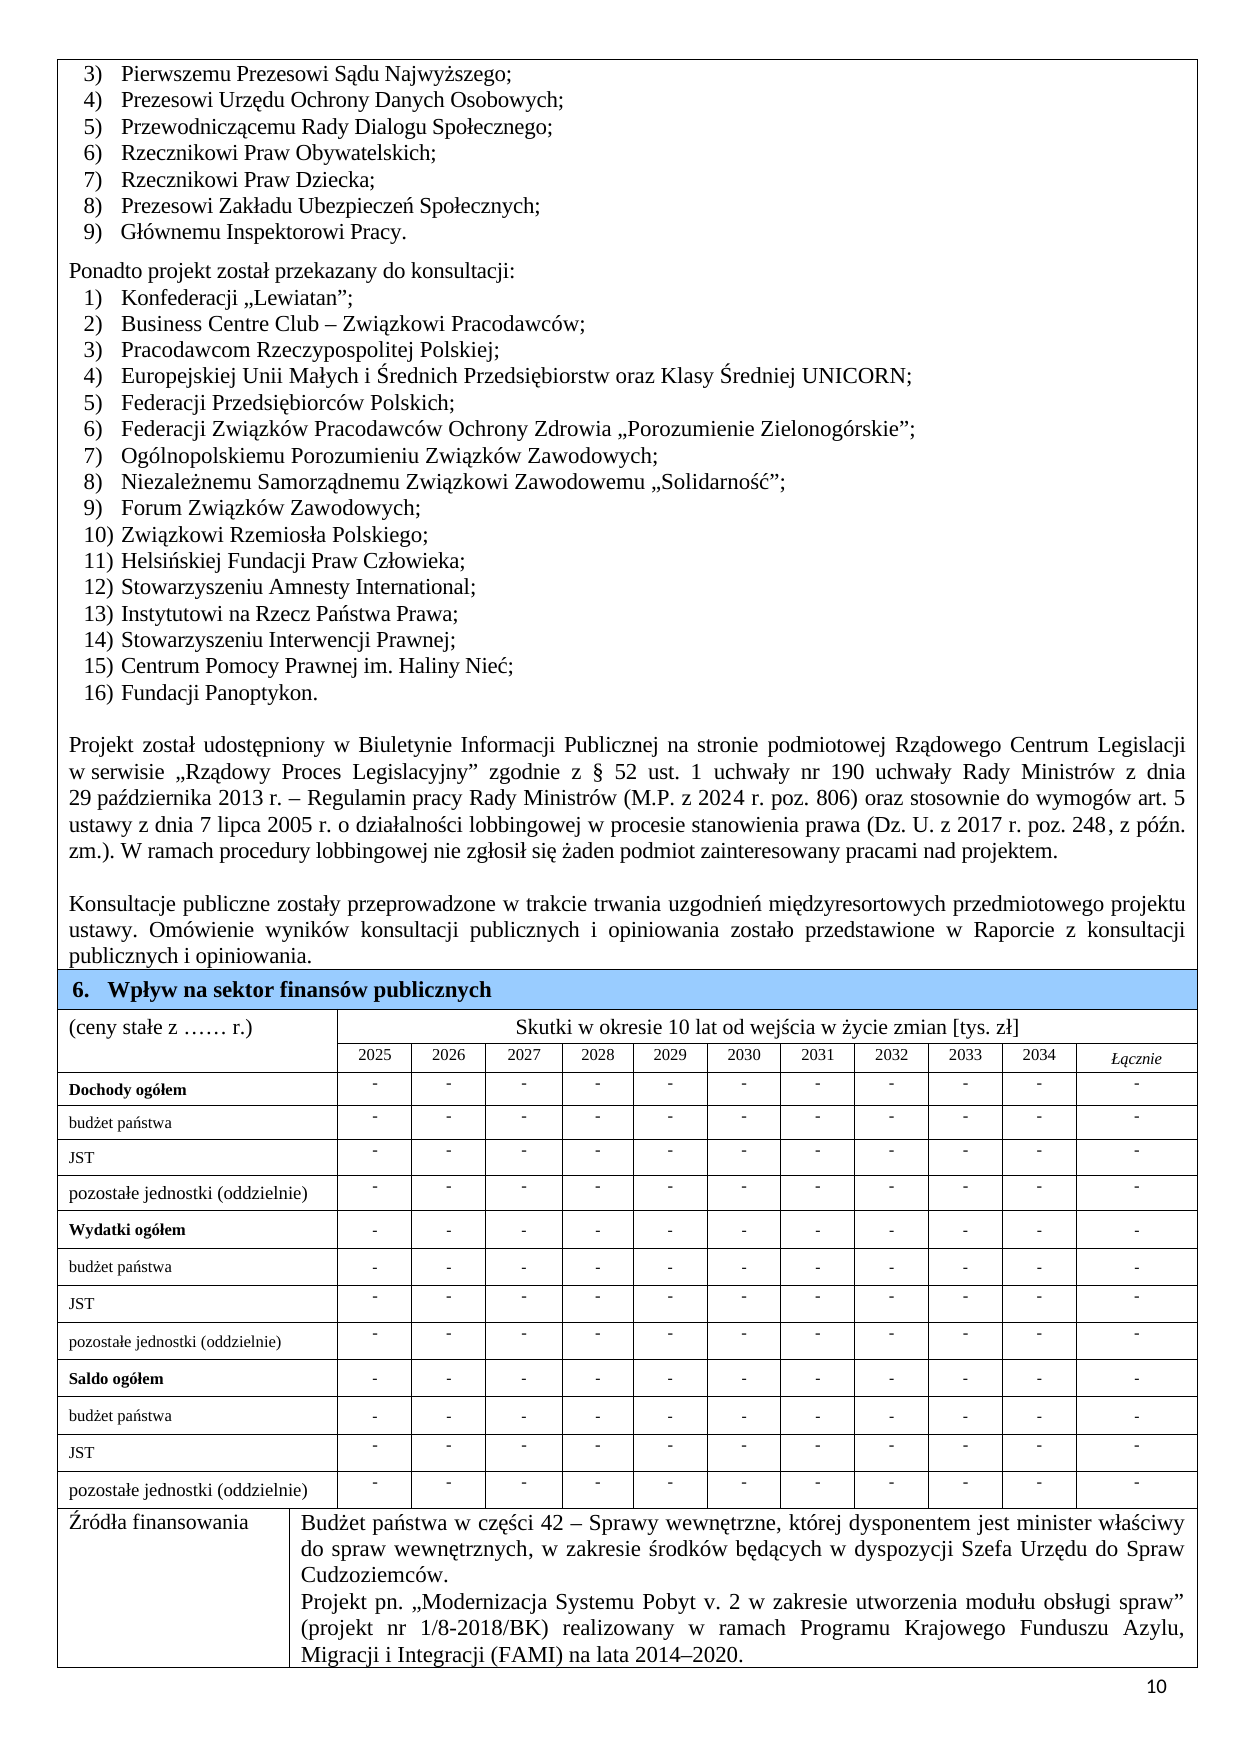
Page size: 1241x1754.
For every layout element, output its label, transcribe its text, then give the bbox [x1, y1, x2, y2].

table_cell - [929, 1140, 1002, 1174]
table_cell - [781, 1397, 854, 1433]
table_cell - [634, 1106, 707, 1139]
table_cell - [1077, 1106, 1197, 1139]
table_cell - [634, 1249, 707, 1285]
table_cell - [563, 1176, 633, 1210]
table_cell - [563, 1140, 633, 1174]
table_cell - [1003, 1106, 1076, 1139]
table_cell - [412, 1249, 485, 1285]
table_cell - [1077, 1176, 1197, 1210]
table_cell - [708, 1360, 780, 1396]
table_cell Saldo ogółem [58, 1360, 337, 1396]
table_cell - [1077, 1472, 1197, 1508]
table_cell - [1003, 1176, 1076, 1210]
table_cell - [855, 1397, 928, 1433]
table_cell - [412, 1106, 485, 1139]
table_cell - [486, 1176, 562, 1210]
table_cell - [634, 1435, 707, 1471]
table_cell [290, 1509, 1197, 1667]
table_cell pozostałe jednostki (oddzielnie) [58, 1472, 337, 1508]
table_cell - [412, 1472, 485, 1508]
table_cell - [929, 1073, 1002, 1105]
table_cell - [634, 1286, 707, 1322]
table_cell - [1077, 1435, 1197, 1471]
table_cell - [855, 1435, 928, 1471]
table_cell - [1077, 1249, 1197, 1285]
table_cell - [1003, 1073, 1076, 1105]
table_cell - [412, 1323, 485, 1359]
table_cell 2030 [708, 1044, 780, 1072]
table_cell - [855, 1211, 928, 1247]
table_cell - [1077, 1211, 1197, 1247]
table_cell - [338, 1286, 411, 1322]
table_cell - [1003, 1286, 1076, 1322]
table_cell - [1077, 1286, 1197, 1322]
table_cell - [563, 1211, 633, 1247]
table_cell 2034 [1003, 1044, 1076, 1072]
table_cell - [781, 1360, 854, 1396]
table_cell - [781, 1176, 854, 1210]
table_cell - [338, 1073, 411, 1105]
table_cell - [634, 1397, 707, 1433]
table_cell - [1003, 1435, 1076, 1471]
table_cell - [1003, 1140, 1076, 1174]
table_cell - [781, 1472, 854, 1508]
table_cell - [412, 1140, 485, 1174]
table_cell - [855, 1140, 928, 1174]
table_cell - [708, 1106, 780, 1139]
table_cell - [486, 1249, 562, 1285]
table_cell - [708, 1249, 780, 1285]
table_cell - [929, 1323, 1002, 1359]
table_cell - [563, 1286, 633, 1322]
table_cell - [412, 1073, 485, 1105]
table_cell - [781, 1211, 854, 1247]
table_cell - [1003, 1360, 1076, 1396]
table_cell - [1003, 1397, 1076, 1433]
table_cell pozostałe jednostki (oddzielnie) [58, 1176, 337, 1210]
table_cell - [929, 1106, 1002, 1139]
table_cell JST [58, 1140, 337, 1174]
table_cell - [412, 1435, 485, 1471]
table_cell - [1077, 1073, 1197, 1105]
table_cell - [1077, 1323, 1197, 1359]
table_cell - [781, 1249, 854, 1285]
table_cell Wpływ na sektor finansów publicznych [58, 970, 1197, 1009]
table_cell - [708, 1176, 780, 1210]
table_cell 2027 [486, 1044, 562, 1072]
table_cell - [708, 1472, 780, 1508]
table_cell - [563, 1323, 633, 1359]
table_cell - [781, 1286, 854, 1322]
table_cell - [338, 1397, 411, 1433]
table_cell Skutki w okresie 10 lat od wejścia w życie zmian [tys. zł] [338, 1010, 1197, 1043]
table_cell - [338, 1360, 411, 1396]
table_cell - [563, 1360, 633, 1396]
table_cell - [929, 1472, 1002, 1508]
table_cell - [781, 1435, 854, 1471]
table_cell - [634, 1323, 707, 1359]
table_cell - [412, 1176, 485, 1210]
table_cell - [338, 1323, 411, 1359]
table_cell - [929, 1360, 1002, 1396]
table_cell - [563, 1249, 633, 1285]
table_cell - [338, 1106, 411, 1139]
table_cell - [486, 1397, 562, 1433]
table_cell - [486, 1073, 562, 1105]
table_cell - [634, 1073, 707, 1105]
table_cell - [486, 1472, 562, 1508]
table_cell - [338, 1140, 411, 1174]
table_cell - [634, 1211, 707, 1247]
table_cell - [634, 1472, 707, 1508]
table_cell Źródła finansowania [58, 1509, 289, 1667]
table_cell - [855, 1472, 928, 1508]
table_cell - [563, 1073, 633, 1105]
table_cell 2026 [412, 1044, 485, 1072]
table_cell - [708, 1323, 780, 1359]
table_cell - [855, 1286, 928, 1322]
table_cell - [412, 1286, 485, 1322]
table_cell - [781, 1106, 854, 1139]
table_cell - [634, 1140, 707, 1174]
table_cell - [1003, 1249, 1076, 1285]
table_cell - [634, 1176, 707, 1210]
table_cell - [929, 1286, 1002, 1322]
table_cell - [781, 1073, 854, 1105]
table_cell - [634, 1360, 707, 1396]
table_cell (ceny stałe z …… r.) [58, 1010, 337, 1072]
table_cell - [1077, 1140, 1197, 1174]
table_cell Dochody ogółem [58, 1073, 337, 1105]
table_cell 2033 [929, 1044, 1002, 1072]
table_cell - [338, 1435, 411, 1471]
table_cell - [855, 1323, 928, 1359]
table_cell Wydatki ogółem [58, 1211, 337, 1247]
table_cell budżet państwa [58, 1106, 337, 1139]
table_cell - [486, 1211, 562, 1247]
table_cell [58, 60, 1197, 969]
table_cell pozostałe jednostki (oddzielnie) [58, 1323, 337, 1359]
table_cell - [412, 1397, 485, 1433]
table_cell - [486, 1286, 562, 1322]
table_cell - [708, 1073, 780, 1105]
table_cell - [1003, 1211, 1076, 1247]
table_cell - [338, 1249, 411, 1285]
table_cell - [855, 1073, 928, 1105]
table_cell - [412, 1211, 485, 1247]
table_cell Łącznie [1077, 1044, 1197, 1072]
table_cell - [1003, 1323, 1076, 1359]
table_cell - [781, 1323, 854, 1359]
table_cell - [929, 1211, 1002, 1247]
table_cell budżet państwa [58, 1249, 337, 1285]
table_cell - [412, 1360, 485, 1396]
table_cell JST [58, 1435, 337, 1471]
table_cell JST [58, 1286, 337, 1322]
table_cell - [855, 1360, 928, 1396]
table_cell - [708, 1286, 780, 1322]
table_cell - [338, 1472, 411, 1508]
table_cell - [563, 1106, 633, 1139]
table_cell 2032 [855, 1044, 928, 1072]
table_cell budżet państwa [58, 1397, 337, 1433]
table_cell - [855, 1106, 928, 1139]
table_cell - [855, 1249, 928, 1285]
table_cell - [781, 1140, 854, 1174]
table_cell - [1077, 1360, 1197, 1396]
table_cell 2028 [563, 1044, 633, 1072]
table_cell - [929, 1397, 1002, 1433]
table_cell - [486, 1435, 562, 1471]
table_cell - [708, 1140, 780, 1174]
table_cell - [338, 1176, 411, 1210]
table_cell 2029 [634, 1044, 707, 1072]
table_cell - [486, 1106, 562, 1139]
table_cell - [486, 1323, 562, 1359]
table_cell - [1003, 1472, 1076, 1508]
table_cell - [338, 1211, 411, 1247]
table_cell - [708, 1211, 780, 1247]
table_cell - [929, 1249, 1002, 1285]
table_cell - [563, 1472, 633, 1508]
table_cell - [929, 1435, 1002, 1471]
table_cell - [486, 1360, 562, 1396]
table_cell - [1077, 1397, 1197, 1433]
table_cell - [708, 1397, 780, 1433]
table_cell - [563, 1397, 633, 1433]
table_cell - [563, 1435, 633, 1471]
table_cell - [486, 1140, 562, 1174]
table_cell - [929, 1176, 1002, 1210]
table_cell 2025 [338, 1044, 411, 1072]
table_cell - [855, 1176, 928, 1210]
table_cell 2031 [781, 1044, 854, 1072]
table_cell - [708, 1435, 780, 1471]
